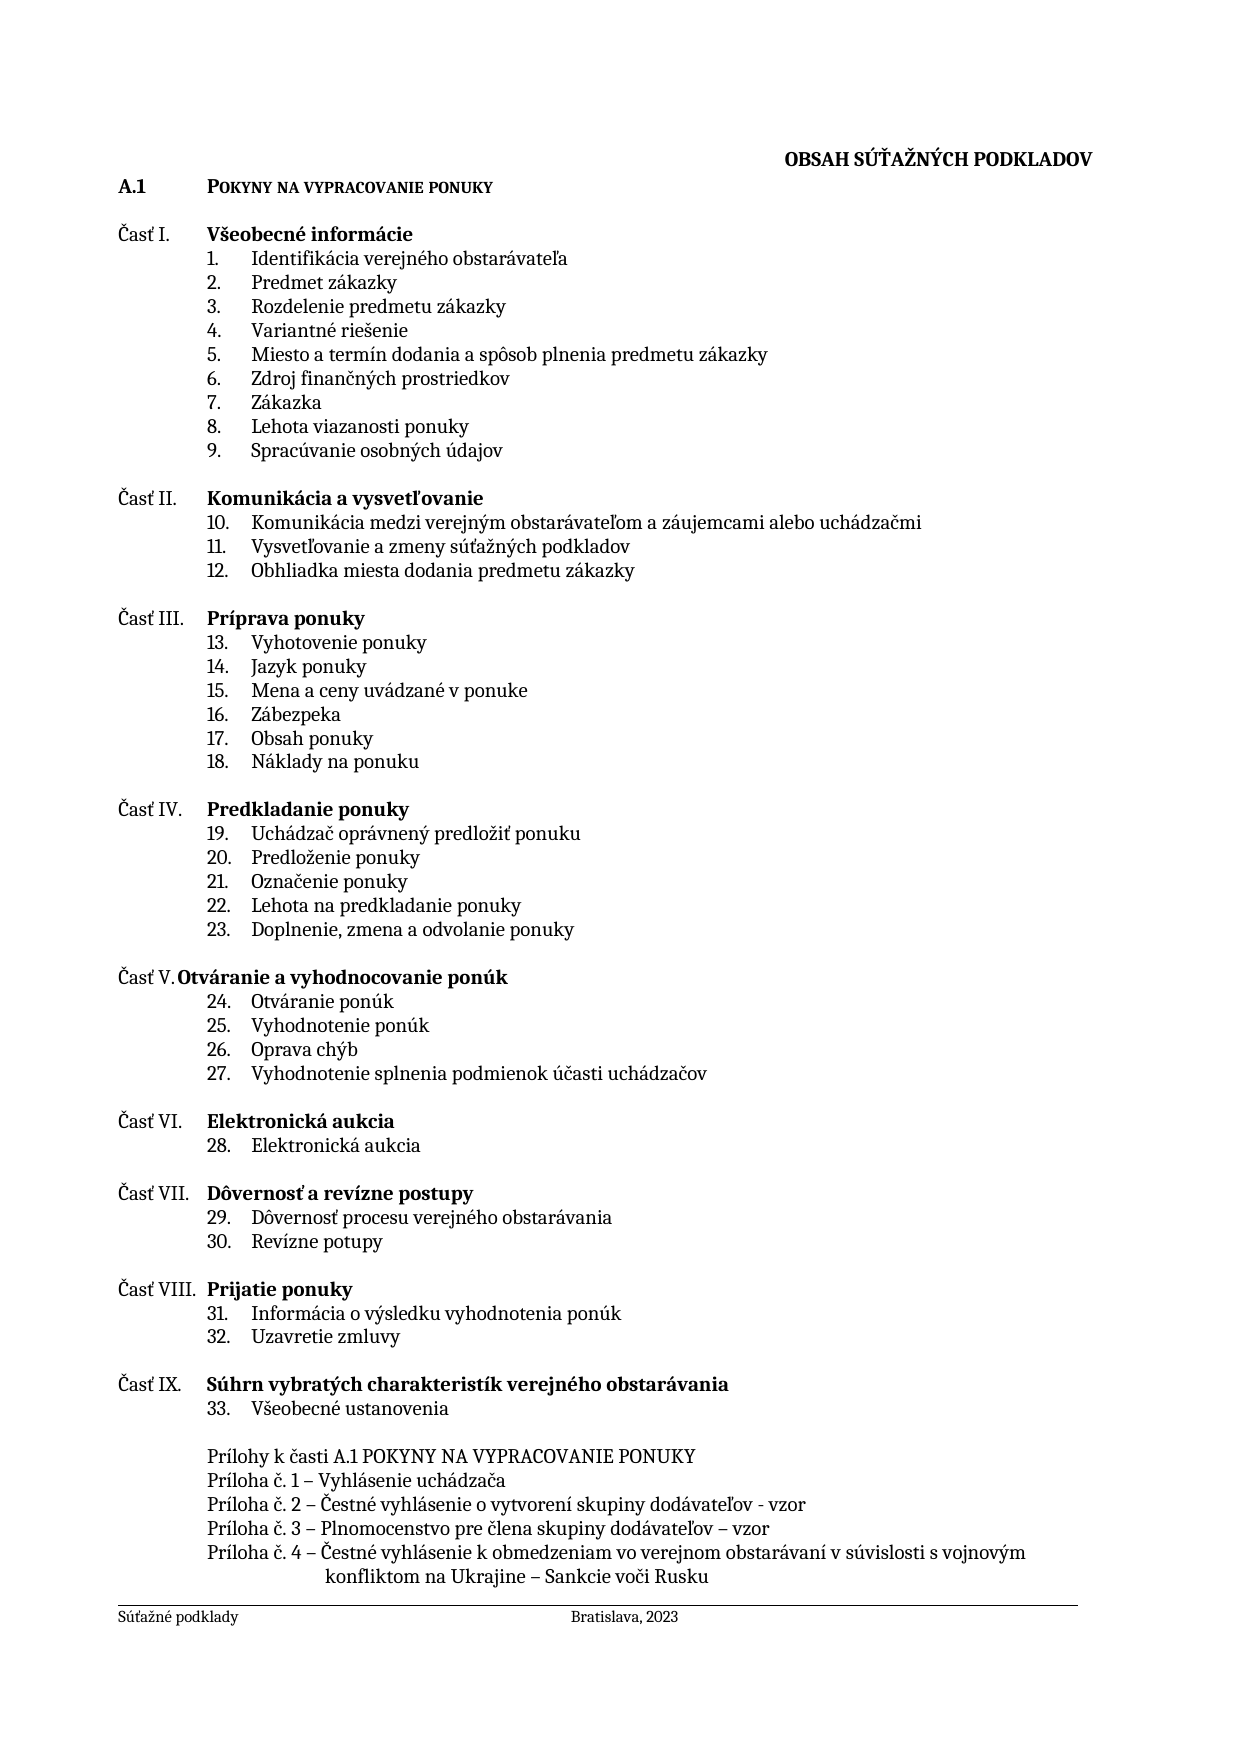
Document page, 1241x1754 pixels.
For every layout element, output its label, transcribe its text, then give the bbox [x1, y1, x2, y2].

subtitle Spracúvanie osobných údajov [207, 439, 1093, 463]
subtitle Oprava chýb [207, 1038, 1093, 1062]
text Príloha č. 3 – Plnomocenstvo pre člena skupiny dodávateľov – vzor [207, 1517, 1093, 1541]
subtitle Komunikácia medzi verejným obstarávateľom a záujemcami alebo uchádzačmi [207, 511, 1093, 534]
subtitle Elektronická aukcia [207, 1133, 1093, 1157]
subtitle Dôvernosť procesu verejného obstarávania [207, 1205, 1093, 1229]
text Časť VIII. Prijatie ponuky [118, 1277, 1093, 1301]
subtitle Miesto a termín dodania a spôsob plnenia predmetu zákazky [207, 343, 1093, 367]
subtitle Vyhodnotenie ponúk [207, 1014, 1093, 1038]
subtitle Predloženie ponuky [207, 846, 1093, 870]
text Príloha č. 4 – Čestné vyhlásenie k obmedzeniam vo verejnom obstarávaní v súvislosti s vojnovým konfliktom na Ukrajine – Sankcie voči Rusku [207, 1541, 1093, 1589]
text Príloha č. 2 – Čestné vyhlásenie o vytvorení skupiny dodávateľov - vzor [207, 1493, 1093, 1517]
subtitle Lehota viazanosti ponuky [207, 415, 1093, 439]
subtitle Identifikácia verejného obstarávateľa [207, 247, 1093, 271]
subtitle Vysvetľovanie a zmeny súťažných podkladov [207, 534, 1093, 558]
text Časť I. Všeobecné informácie [118, 223, 1093, 247]
subtitle Doplnenie, zmena a odvolanie ponuky [207, 918, 1093, 942]
subtitle Uchádzač oprávnený predložiť ponuku [207, 822, 1093, 846]
text Prílohy k časti A.1 POKYNY NA VYPRACOVANIE PONUKY [207, 1445, 1093, 1469]
text Časť IV. Predkladanie ponuky [118, 798, 1093, 822]
subtitle Náklady na ponuku [207, 750, 1093, 774]
subtitle Zdroj finančných prostriedkov [207, 367, 1093, 391]
subtitle Zábezpeka [207, 702, 1093, 726]
text Časť VI. Elektronická aukcia [118, 1109, 1093, 1133]
text Časť VII. Dôvernosť a revízne postupy [118, 1181, 1093, 1205]
text Časť II. Komunikácia a vysvetľovanie [118, 487, 1093, 511]
subtitle Obhliadka miesta dodania predmetu zákazky [207, 558, 1093, 582]
subtitle Otváranie ponúk [207, 990, 1093, 1014]
subtitle Časť IX. Súhrn vybratých charakteristík verejného obstarávania [118, 1373, 1093, 1397]
subtitle Obsah ponuky [207, 726, 1093, 750]
text Príloha č. 1 – Vyhlásenie uchádzača [207, 1469, 1093, 1493]
subtitle Informácia o výsledku vyhodnotenia ponúk [207, 1301, 1093, 1325]
subtitle Vyhodnotenie splnenia podmienok účasti uchádzačov [207, 1062, 1093, 1086]
text Časť III. Príprava ponuky [118, 606, 1093, 630]
subtitle Všeobecné ustanovenia [207, 1397, 1093, 1421]
subtitle Rozdelenie predmetu zákazky [207, 295, 1093, 319]
subtitle Predmet zákazky [207, 271, 1093, 295]
subtitle Revízne potupy [207, 1229, 1093, 1253]
subtitle Jazyk ponuky [207, 654, 1093, 678]
subtitle Vyhotovenie ponuky [207, 630, 1093, 654]
subtitle Označenie ponuky [207, 870, 1093, 894]
text OBSAH SÚŤAŽNÝCH PODKLADOV [118, 148, 1093, 172]
subtitle Variantné riešenie [207, 319, 1093, 343]
text A.1 Pokyny na vypracovanie ponuky [118, 175, 1093, 199]
subtitle Mena a ceny uvádzané v ponuke [207, 678, 1093, 702]
subtitle Zákazka [207, 391, 1093, 415]
subtitle Lehota na predkladanie ponuky [207, 894, 1093, 918]
subtitle Uzavretie zmluvy [207, 1325, 1093, 1349]
text Časť V. Otváranie a vyhodnocovanie ponúk [118, 966, 1093, 990]
